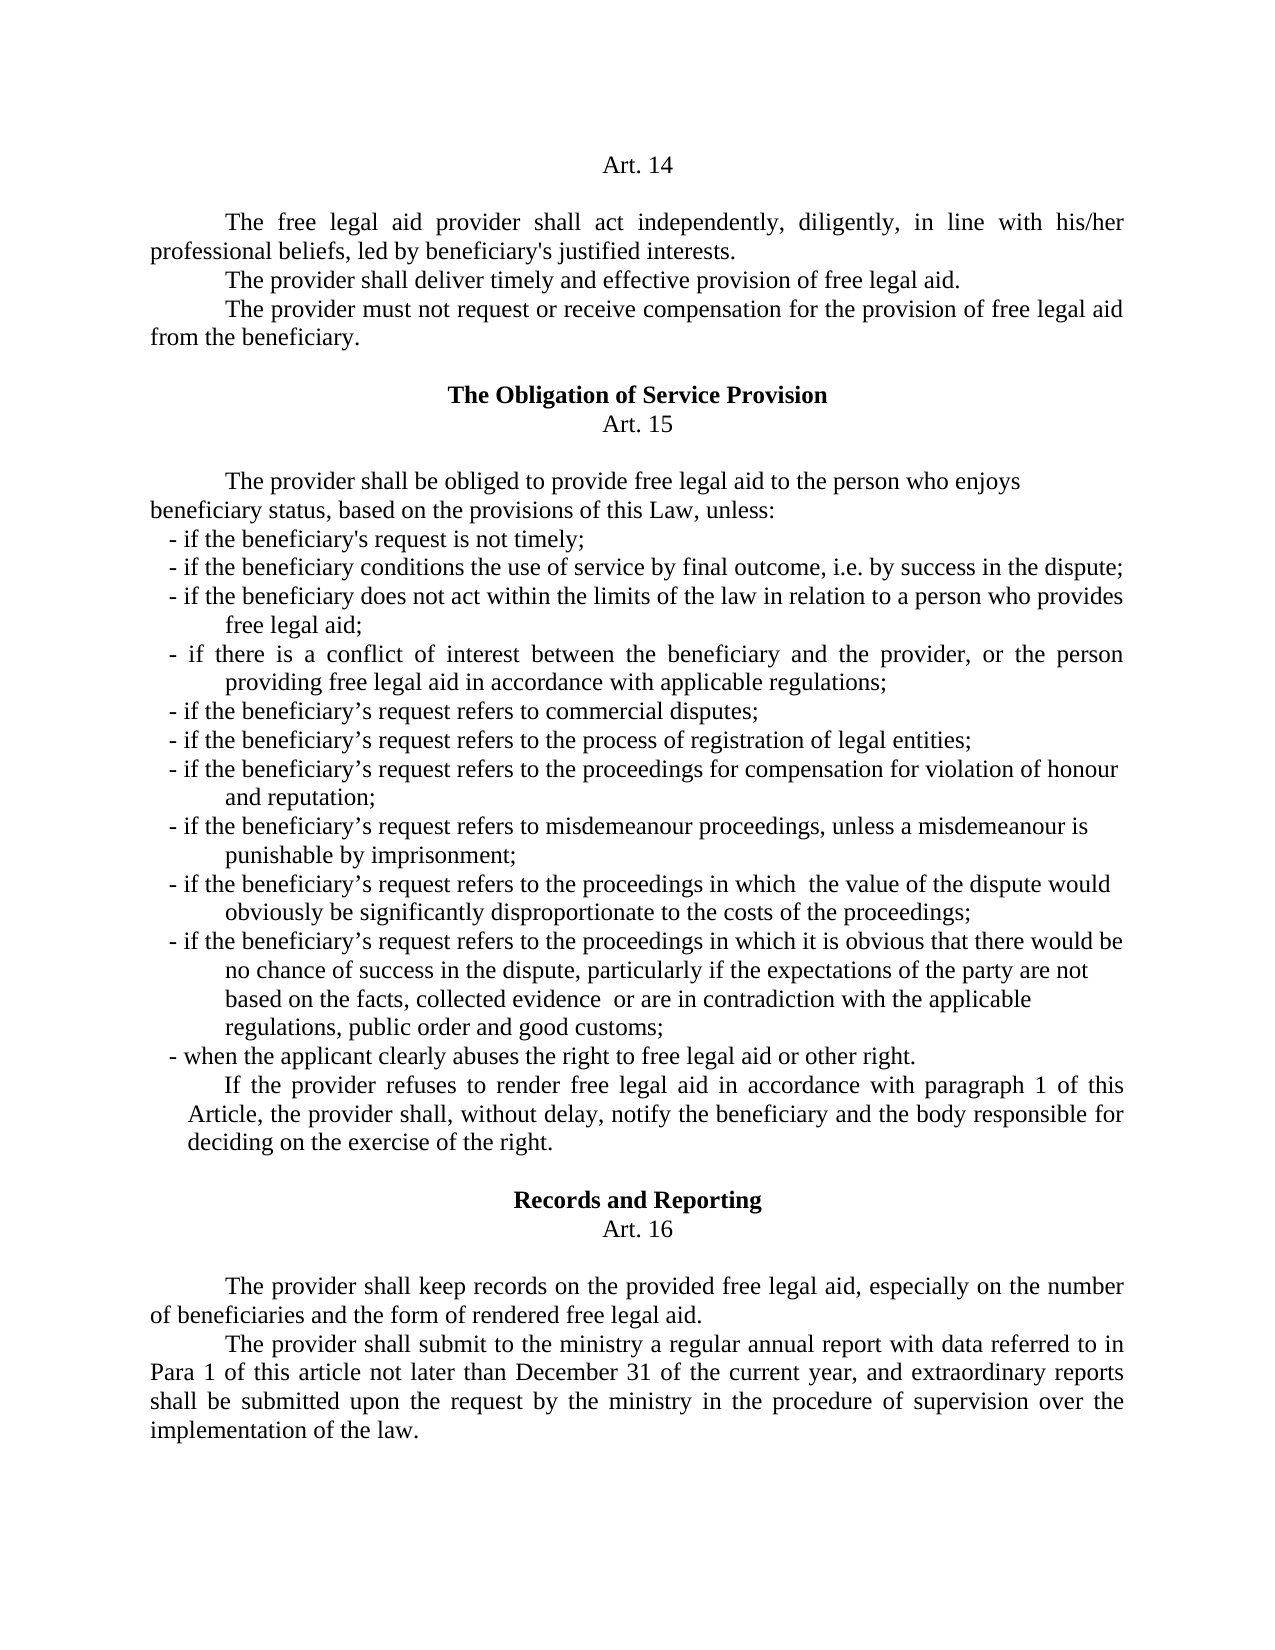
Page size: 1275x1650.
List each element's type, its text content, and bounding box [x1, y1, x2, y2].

text The free legal aid provider shall act independently, diligently, in line with his/her professional beliefs, led by beneficiary's justified interests. [150, 207, 1125, 265]
text Art. 15 [150, 409, 1125, 437]
list - if the beneficiary’s request refers to the proceedings in which the value of the dispute would obviously be significantly disproportionate to the costs of the proceedings; [169, 869, 1125, 926]
list - when the applicant clearly abuses the right to free legal aid or other right. [169, 1041, 1131, 1070]
text The provider shall submit to the ministry a regular annual report with data referred to in Para 1 of this article not later than December 31 of the current year, and extraordinary reports shall be submitted upon the request by the ministry in the procedure of supervision over the implementation of the law. [150, 1329, 1125, 1444]
list - if the beneficiary’s request refers to the proceedings in which it is obvious that there would be no chance of success in the dispute, particularly if the expectations of the party are not based on the facts, collected evidence or are in contradiction with the applicable regulations, public order and good customs; [169, 926, 1125, 1041]
list - if the beneficiary’s request refers to commercial disputes; [169, 696, 1125, 725]
text Art. 16 [150, 1214, 1125, 1242]
text - if the beneficiary's request is not timely; [169, 524, 1125, 552]
text The provider must not request or receive compensation for the provision of free legal aid from the beneficiary. [150, 294, 1125, 351]
text Art. 14 [150, 150, 1125, 179]
text The provider shall be obliged to provide free legal aid to the person who enjoys beneficiary status, based on the provisions of this Law, unless: [150, 466, 1125, 524]
text - if the beneficiary does not act within the limits of the law in relation to a person who provides free legal aid; [169, 581, 1125, 639]
text If the provider refuses to render free legal aid in accordance with paragraph 1 of this Article, the provider shall, without delay, notify the beneficiary and the body responsible for deciding on the exercise of the right. [187, 1070, 1125, 1156]
text The Obligation of Service Provision [150, 380, 1125, 409]
text - if the beneficiary conditions the use of service by final outcome, i.e. by success in the dispute; [169, 552, 1125, 581]
list - if the beneficiary’s request refers to misdemeanour proceedings, unless a misdemeanour is punishable by imprisonment; [169, 811, 1125, 869]
text The provider shall deliver timely and effective provision of free legal aid. [150, 265, 1125, 294]
list - if the beneficiary’s request refers to the proceedings for compensation for violation of honour and reputation; [169, 754, 1125, 811]
list - if the beneficiary’s request refers to the process of registration of legal entities; [169, 725, 1125, 754]
text The provider shall keep records on the provided free legal aid, especially on the number of beneficiaries and the form of rendered free legal aid. [150, 1271, 1125, 1329]
text Records and Reporting [150, 1185, 1125, 1214]
text - if there is a conflict of interest between the beneficiary and the provider, or the person providing free legal aid in accordance with applicable regulations; [169, 639, 1125, 696]
